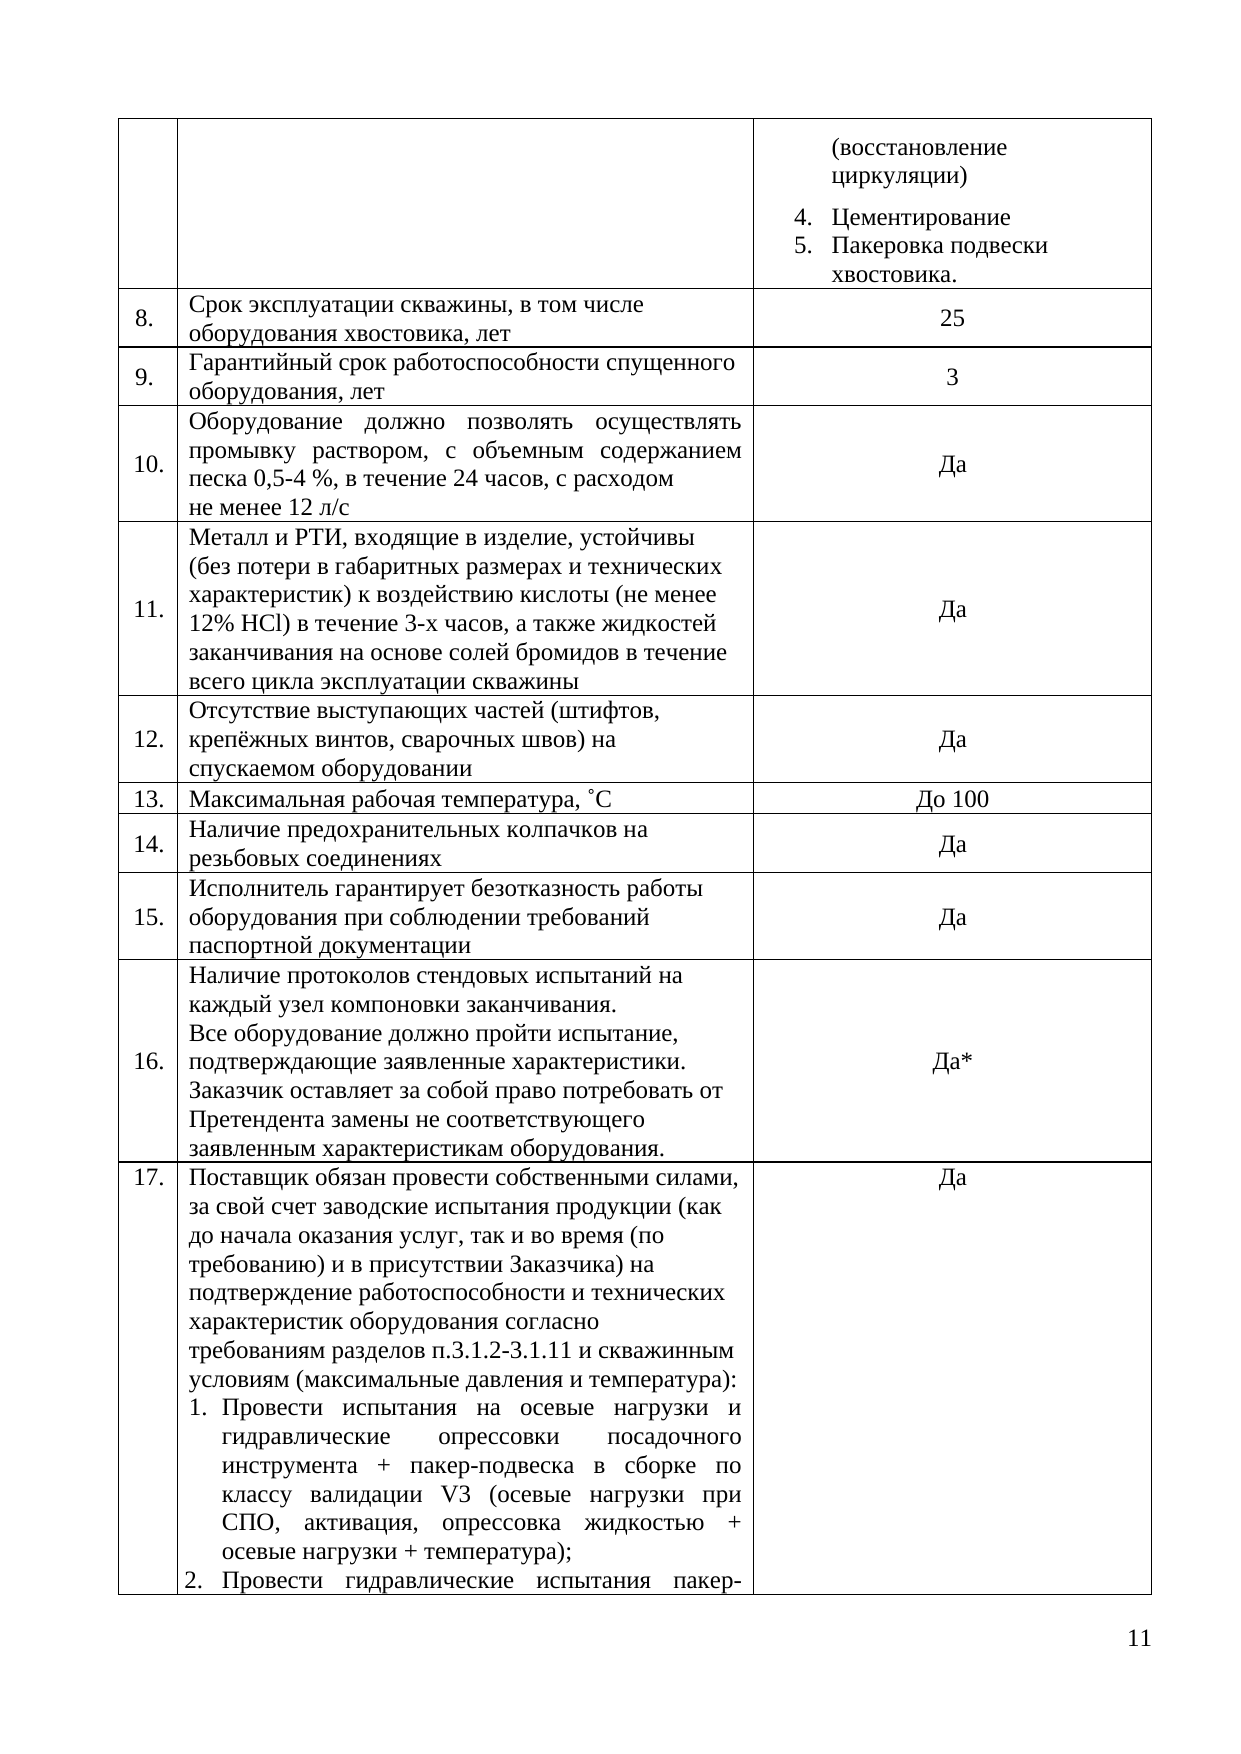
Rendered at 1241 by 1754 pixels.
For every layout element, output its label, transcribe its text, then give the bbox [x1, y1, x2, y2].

table_cell Оборудование должно позволять осуществлять промывку раствором, с объемным содержанием песка 0,5-4 %, в течение 24 часов, с расходом не менее 12 л/с [178, 406, 753, 521]
table_cell [119, 696, 177, 782]
table_cell [119, 406, 177, 521]
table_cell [178, 119, 753, 288]
table_cell Исполнитель гарантирует безотказность работы оборудования при соблюдении требований паспортной документации [178, 873, 753, 959]
table_cell 3 [754, 348, 1151, 405]
table_cell Максимальная рабочая температура, ˚С [178, 783, 753, 813]
table_cell Металл и РТИ, входящие в изделие, устойчивы (без потери в габаритных размерах и технических характеристик) к воздействию кислоты (не менее 12% HCl) в течение 3-х часов, а также жидкостей заканчивания на основе солей бромидов в течение всего цикла эксплуатации скважины [178, 522, 753, 694]
table_cell Гарантийный срок работоспособности спущенного оборудования, лет [178, 348, 753, 405]
table_cell Наличие предохранительных колпачков на резьбовых соединениях [178, 814, 753, 872]
table_cell Да [754, 406, 1151, 521]
table_cell Да* [754, 960, 1151, 1161]
table_cell 25 [754, 289, 1151, 346]
table_cell [119, 873, 177, 959]
table_cell Да [754, 873, 1151, 959]
table_cell Да [754, 522, 1151, 694]
table_cell Наличие протоколов стендовых испытаний на каждый узел компоновки заканчивания. Все оборудование должно пройти испытание, подтверждающие заявленные характеристики. Заказчик оставляет за собой право потребовать от Претендента замены не соответствующего заявленным характеристикам оборудования. [178, 960, 753, 1161]
table_cell [119, 960, 177, 1161]
table_cell Да [754, 814, 1151, 872]
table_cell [754, 119, 1151, 288]
table_cell Да [754, 1163, 1151, 1594]
table_cell [119, 119, 177, 288]
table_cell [178, 1163, 753, 1594]
table_cell [119, 348, 177, 405]
table_cell До 100 [754, 783, 1151, 813]
table_cell Да [754, 696, 1151, 782]
table_cell [119, 1163, 177, 1594]
table_cell [119, 289, 177, 346]
table_cell [119, 814, 177, 872]
table_cell [119, 783, 177, 813]
table_cell [119, 522, 177, 694]
table_cell Отсутствие выступающих частей (штифтов, крепёжных винтов, сварочных швов) на спускаемом оборудовании [178, 696, 753, 782]
table_cell Срок эксплуатации скважины, в том числе оборудования хвостовика, лет [178, 289, 753, 346]
